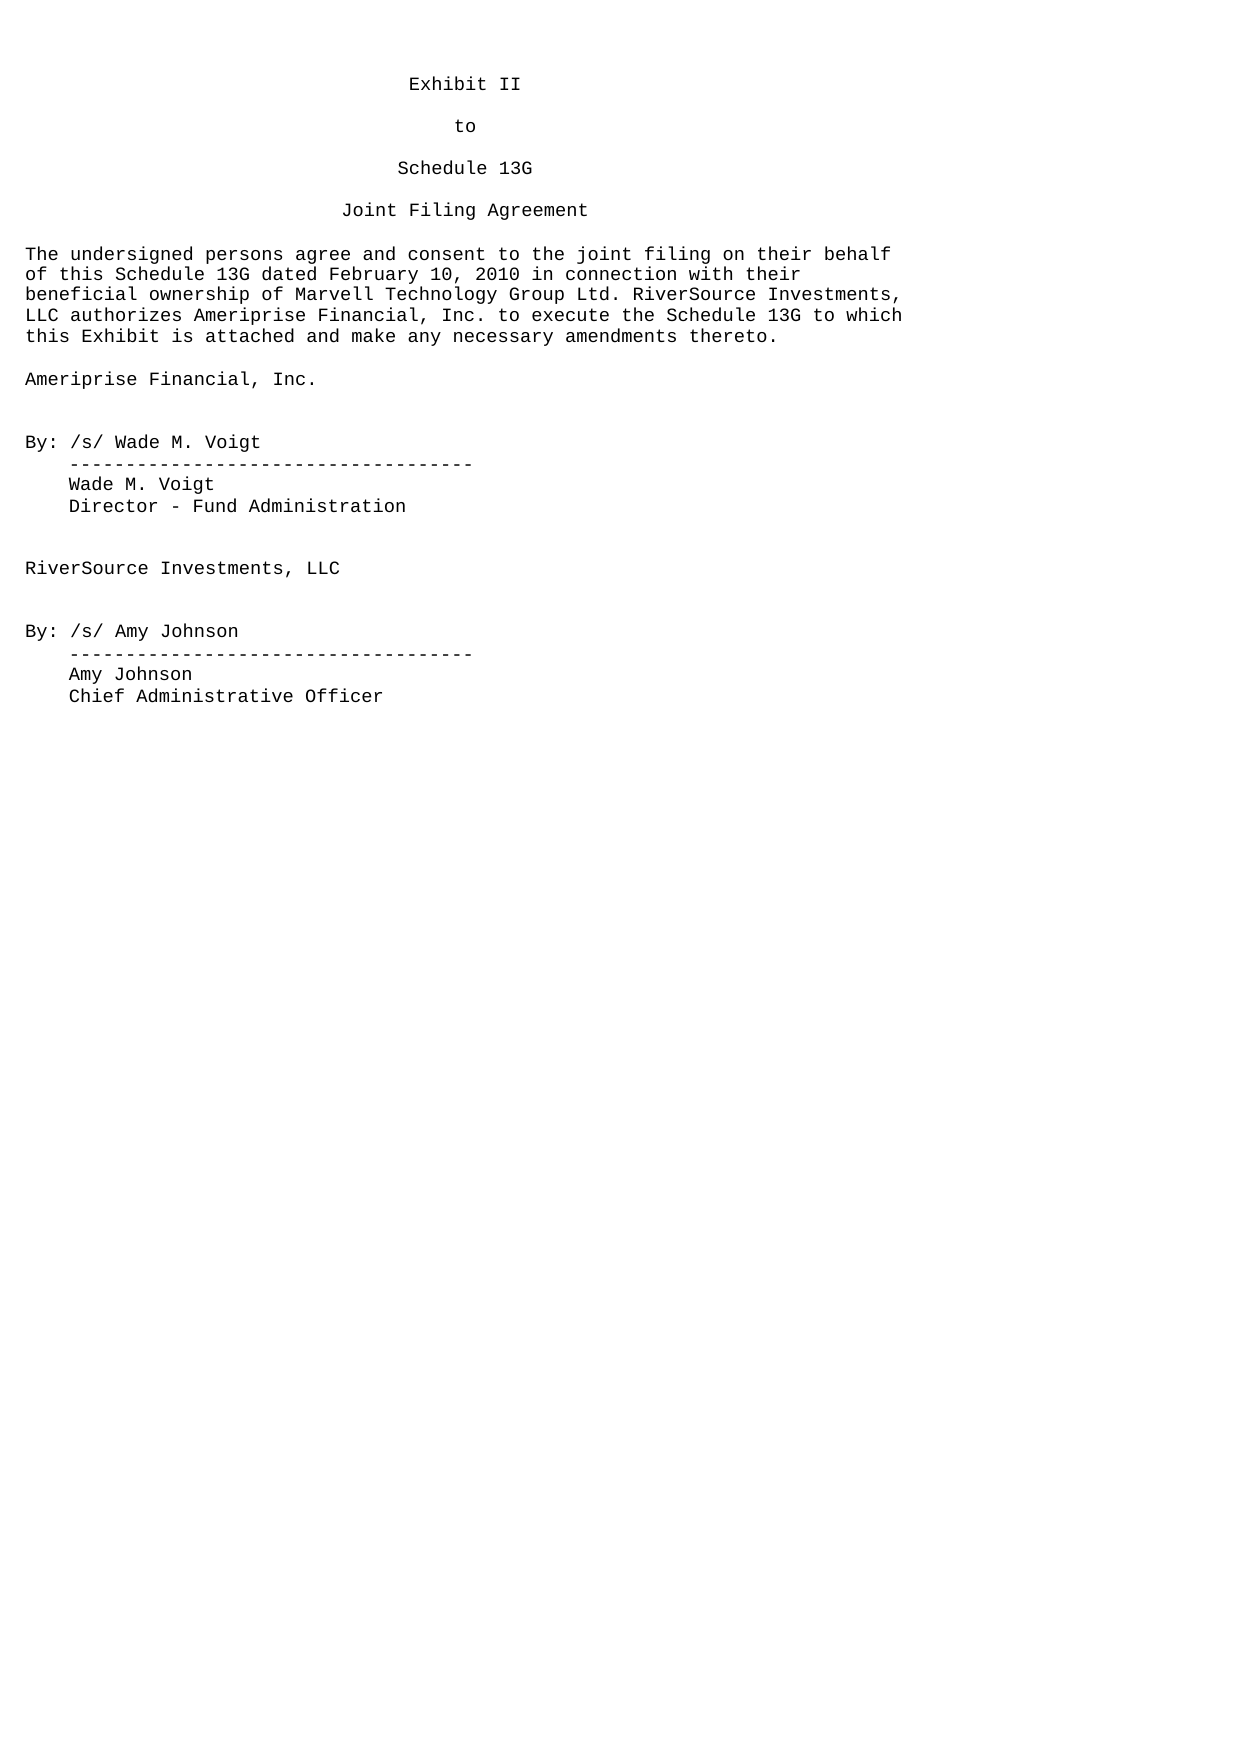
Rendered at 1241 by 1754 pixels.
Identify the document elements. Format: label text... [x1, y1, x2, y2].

text Schedule 13G [25, 159, 905, 180]
text Director - Fund Administration [69, 496, 1090, 517]
text Chief Administrative Officer [69, 686, 1090, 706]
text ------------------------------------ [69, 454, 1090, 475]
text Amy Johnson [69, 664, 1090, 686]
text By: /s/ Wade M. Voigt [25, 433, 1090, 454]
text By: /s/ Amy Johnson [25, 622, 1090, 643]
text ------------------------------------ [69, 643, 1090, 664]
text The undersigned persons agree and consent to the joint filing on their behalf of this Schedule 13G dated February 10, 2010 in connection with their beneficial ownership of Marvell Technology Group Ltd. RiverSource Investments, LLC authorizes Ameriprise Financial, Inc. to execute the Schedule 13G to which this Exhibit is attached and make any necessary amendments thereto. [25, 244, 905, 348]
text RiverSource Investments, LLC [25, 559, 1090, 580]
text to [25, 117, 905, 138]
text Wade M. Voigt [69, 475, 1090, 496]
text Ameriprise Financial, Inc. [25, 369, 1090, 391]
text Joint Filing Agreement [25, 201, 905, 222]
text Exhibit II [25, 75, 905, 96]
